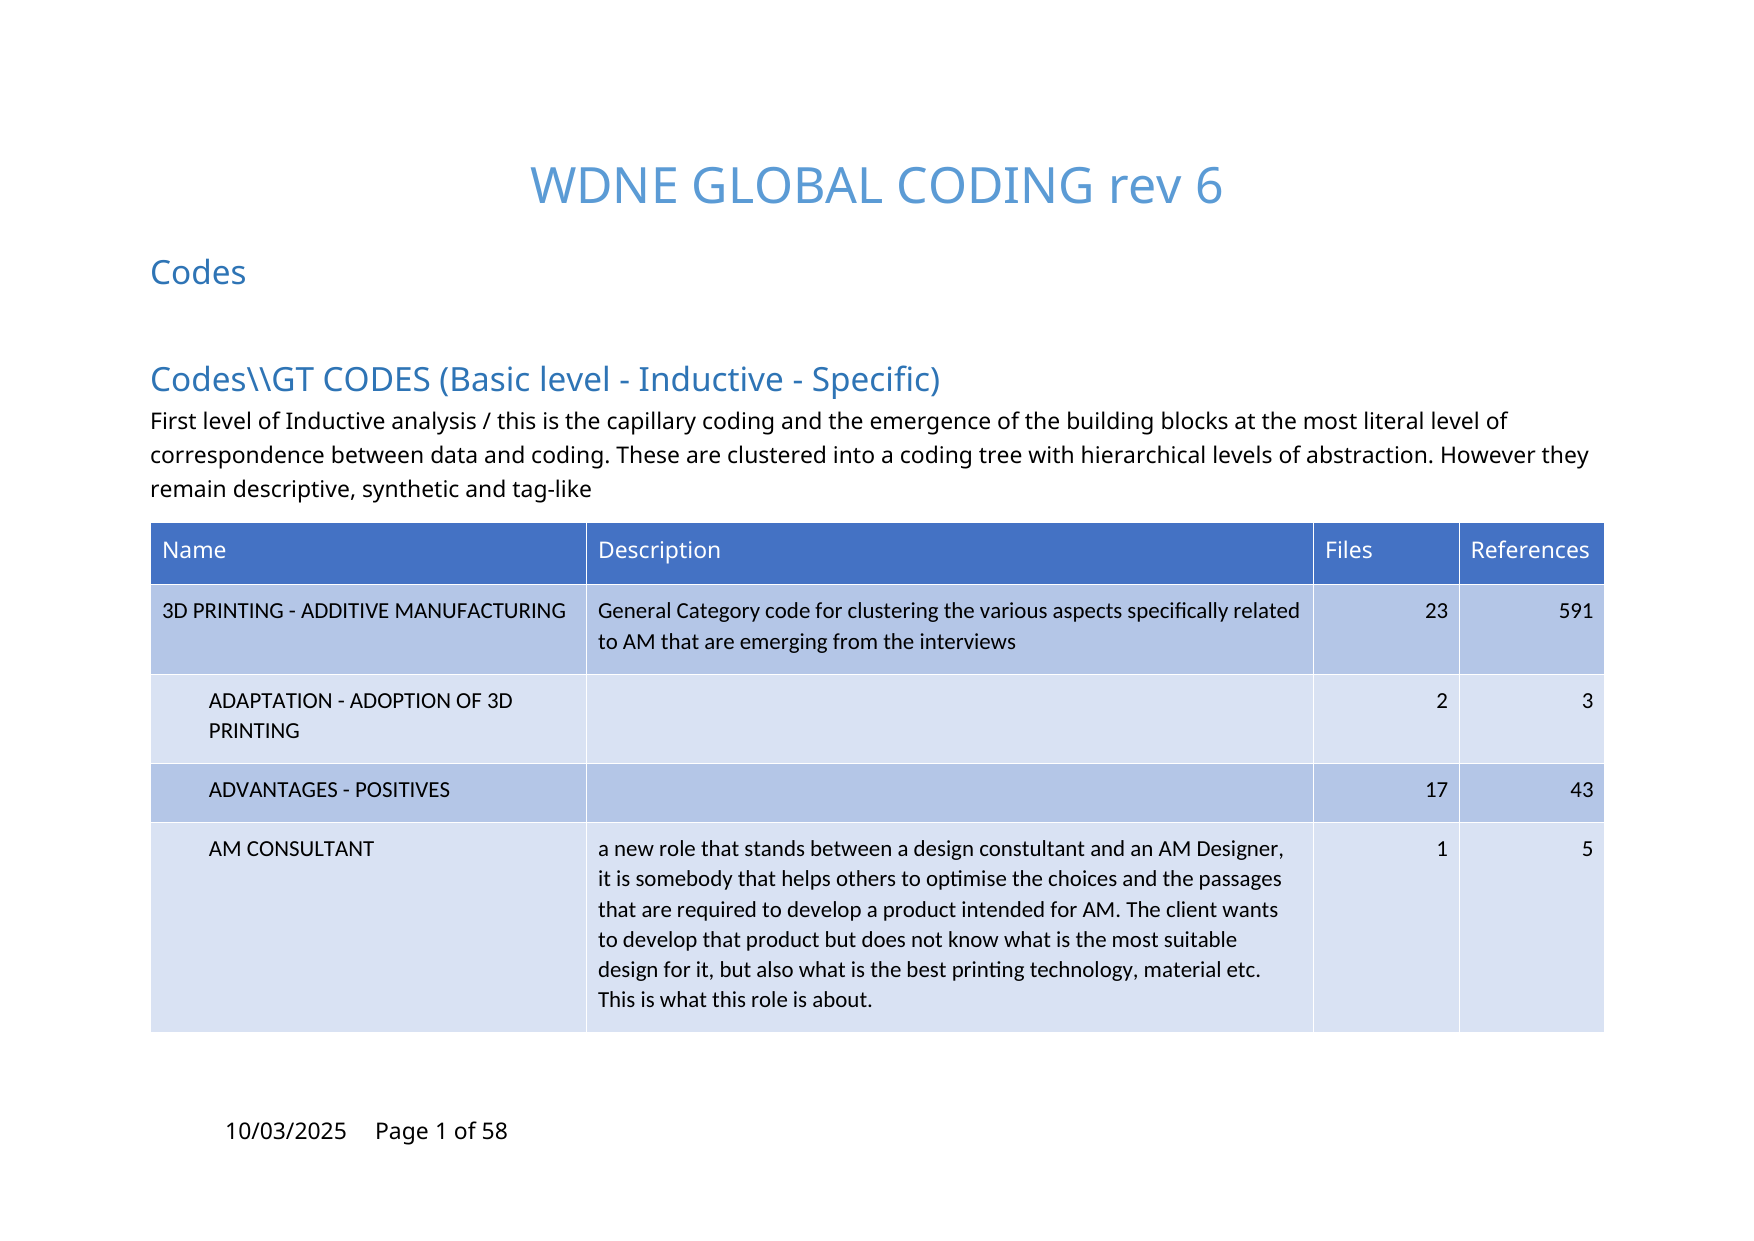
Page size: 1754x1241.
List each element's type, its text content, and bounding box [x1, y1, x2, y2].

table_cell 3D PRINTING - ADDITIVE MANUFACTURING [151, 585, 586, 674]
table_cell 43 [1460, 764, 1604, 822]
table_header References [1460, 523, 1604, 584]
table_cell 591 [1460, 585, 1604, 674]
title WDNE GLOBAL CODING rev 6 [150, 150, 1604, 218]
table_cell AM CONSULTANT [151, 823, 586, 1032]
table_cell 5 [1460, 823, 1604, 1032]
table_cell 23 [1314, 585, 1459, 674]
text Codes\\GT CODES (Basic level - Inductive - Specific) [150, 356, 1604, 402]
table_cell [587, 764, 1313, 822]
table_header Files [1314, 523, 1459, 584]
table_cell 2 [1314, 675, 1459, 763]
text First level of Inductive analysis / this is the capillary coding and the emergence of the building blocks at the most literal level of correspondence between data and coding. These are clustered into a coding tree with hierarchical levels of abstraction. However they remain descriptive, synthetic and tag-like [150, 405, 1604, 504]
table_cell ADAPTATION - ADOPTION OF 3D PRINTING [151, 675, 586, 763]
table_header Description [587, 523, 1313, 584]
table_header Name [151, 523, 586, 584]
text Codes [150, 248, 1604, 294]
table_cell General Category code for clustering the various aspects specifically related to AM that are emerging from the interviews [587, 585, 1313, 674]
table_cell 3 [1460, 675, 1604, 763]
table_cell [587, 675, 1313, 763]
table_cell 17 [1314, 764, 1459, 822]
table_cell ADVANTAGES - POSITIVES [151, 764, 586, 822]
table_cell a new role that stands between a design constultant and an AM Designer, it is somebody that helps others to optimise the choices and the passages that are required to develop a product intended for AM. The client wants to develop that product but does not know what is the most suitable design for it, but also what is the best printing technology, material etc. This is what this role is about. [587, 823, 1313, 1032]
table_cell 1 [1314, 823, 1459, 1032]
